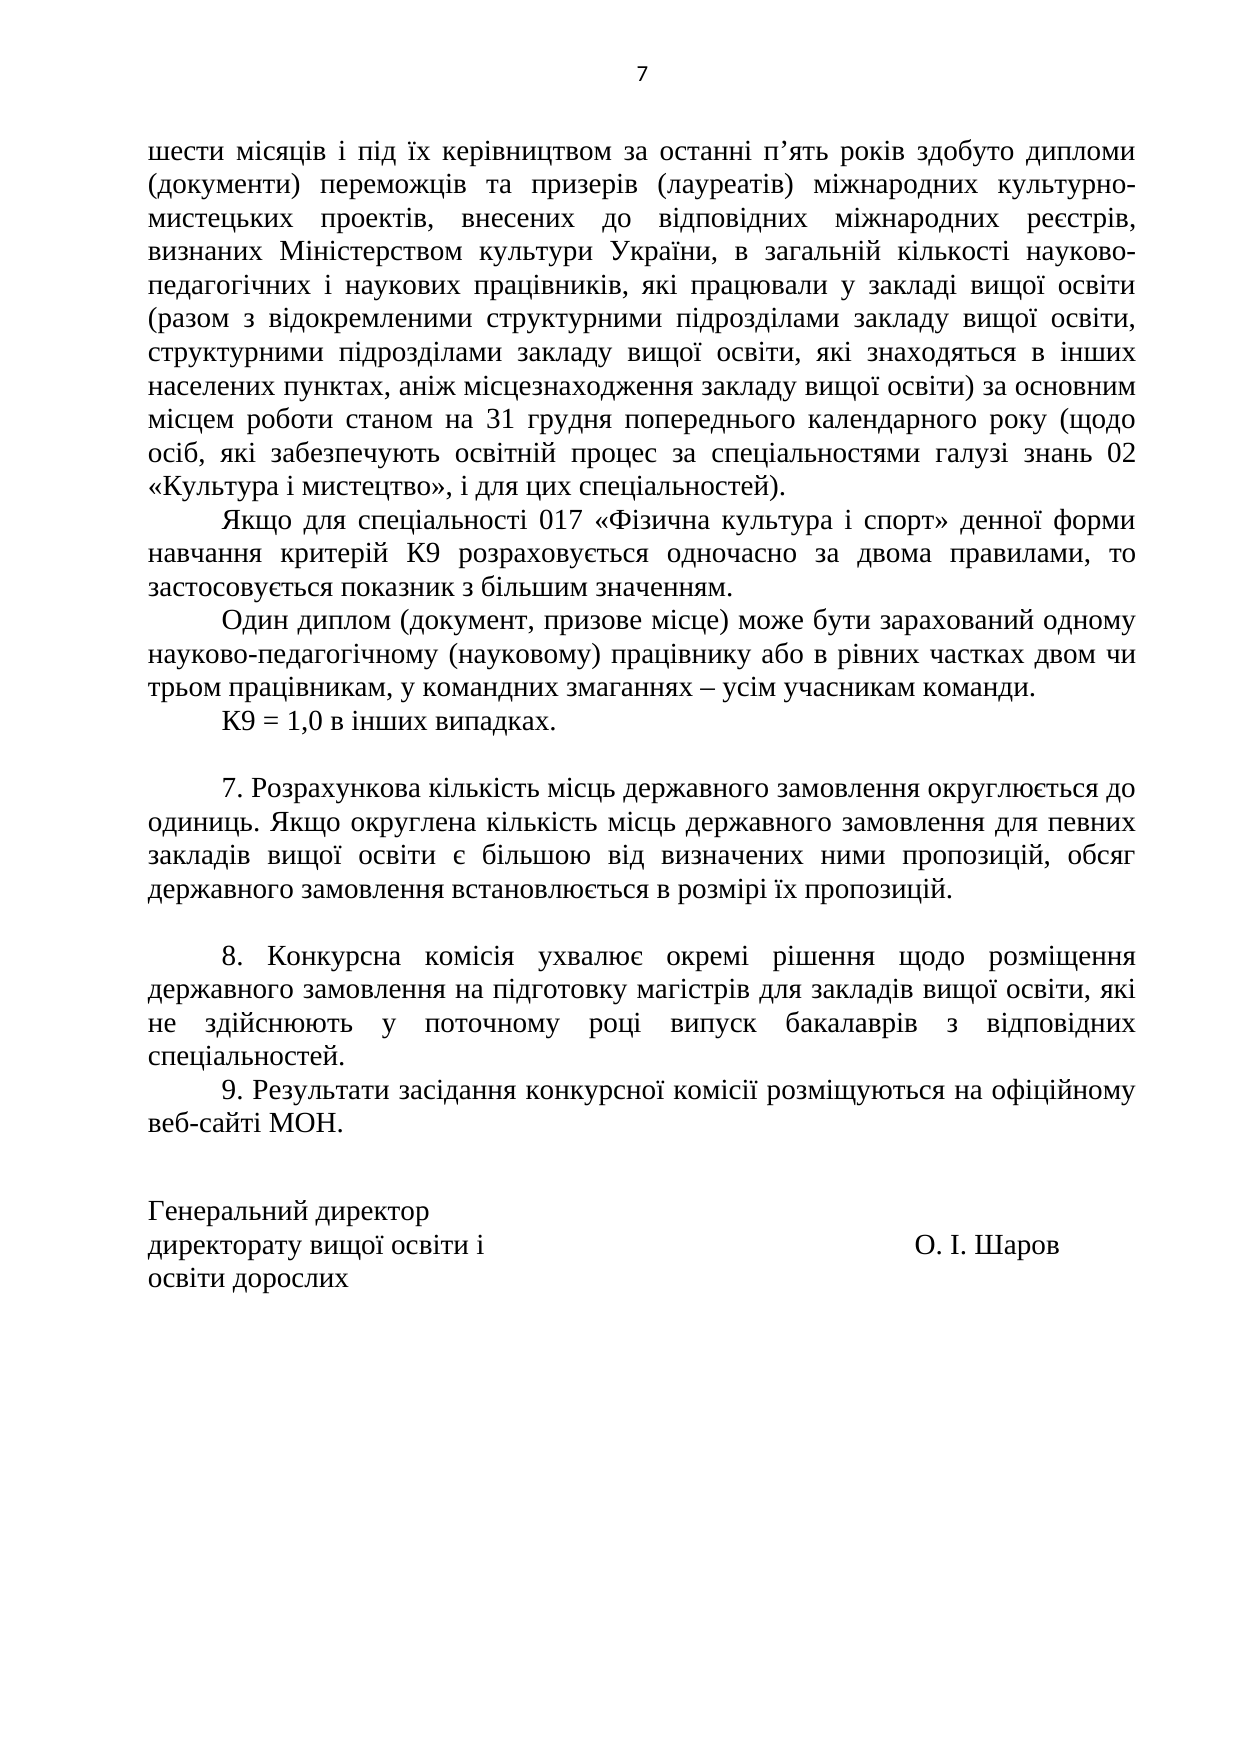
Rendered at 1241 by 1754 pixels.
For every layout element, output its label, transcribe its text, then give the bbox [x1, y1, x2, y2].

text К9 = 1,0 в інших випадках. [221, 703, 1137, 737]
text Генеральний директор [148, 1193, 1137, 1227]
list Один диплом (документ, призове місце) може бути зарахований одному науково-педагогічному (науковому) працівнику або в рівних частках двом чи трьом працівникам, у командних змаганнях – усім учасникам команди. [148, 602, 1137, 703]
text Якщо для спеціальності 017 «Фізична культура і спорт» денної форми навчання критерій К9 розраховується одночасно за двома правилами, то застосовується показник з більшим значенням. [148, 502, 1137, 602]
text 9. Результати засідання конкурсної комісії розміщуються на офіційному веб-сайті МОН. [148, 1072, 1137, 1139]
text 7. Розрахункова кількість місць державного замовлення округлюється до одиниць. Якщо округлена кількість місць державного замовлення для певних закладів вищої освіти є більшою від визначених ними пропозицій, обсяг державного замовлення встановлюється в розмірі їх пропозицій. [148, 770, 1137, 904]
text директорату вищої освіти і О. І. Шаров [148, 1227, 1137, 1261]
text 8. Конкурсна комісія ухвалює окремі рішення щодо розміщення державного замовлення на підготовку магістрів для закладів вищої освіти, які не здійснюють у поточному році випуск бакалаврів з відповідних спеціальностей. [148, 938, 1137, 1072]
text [148, 133, 1137, 502]
text освіти дорослих [148, 1261, 1137, 1294]
